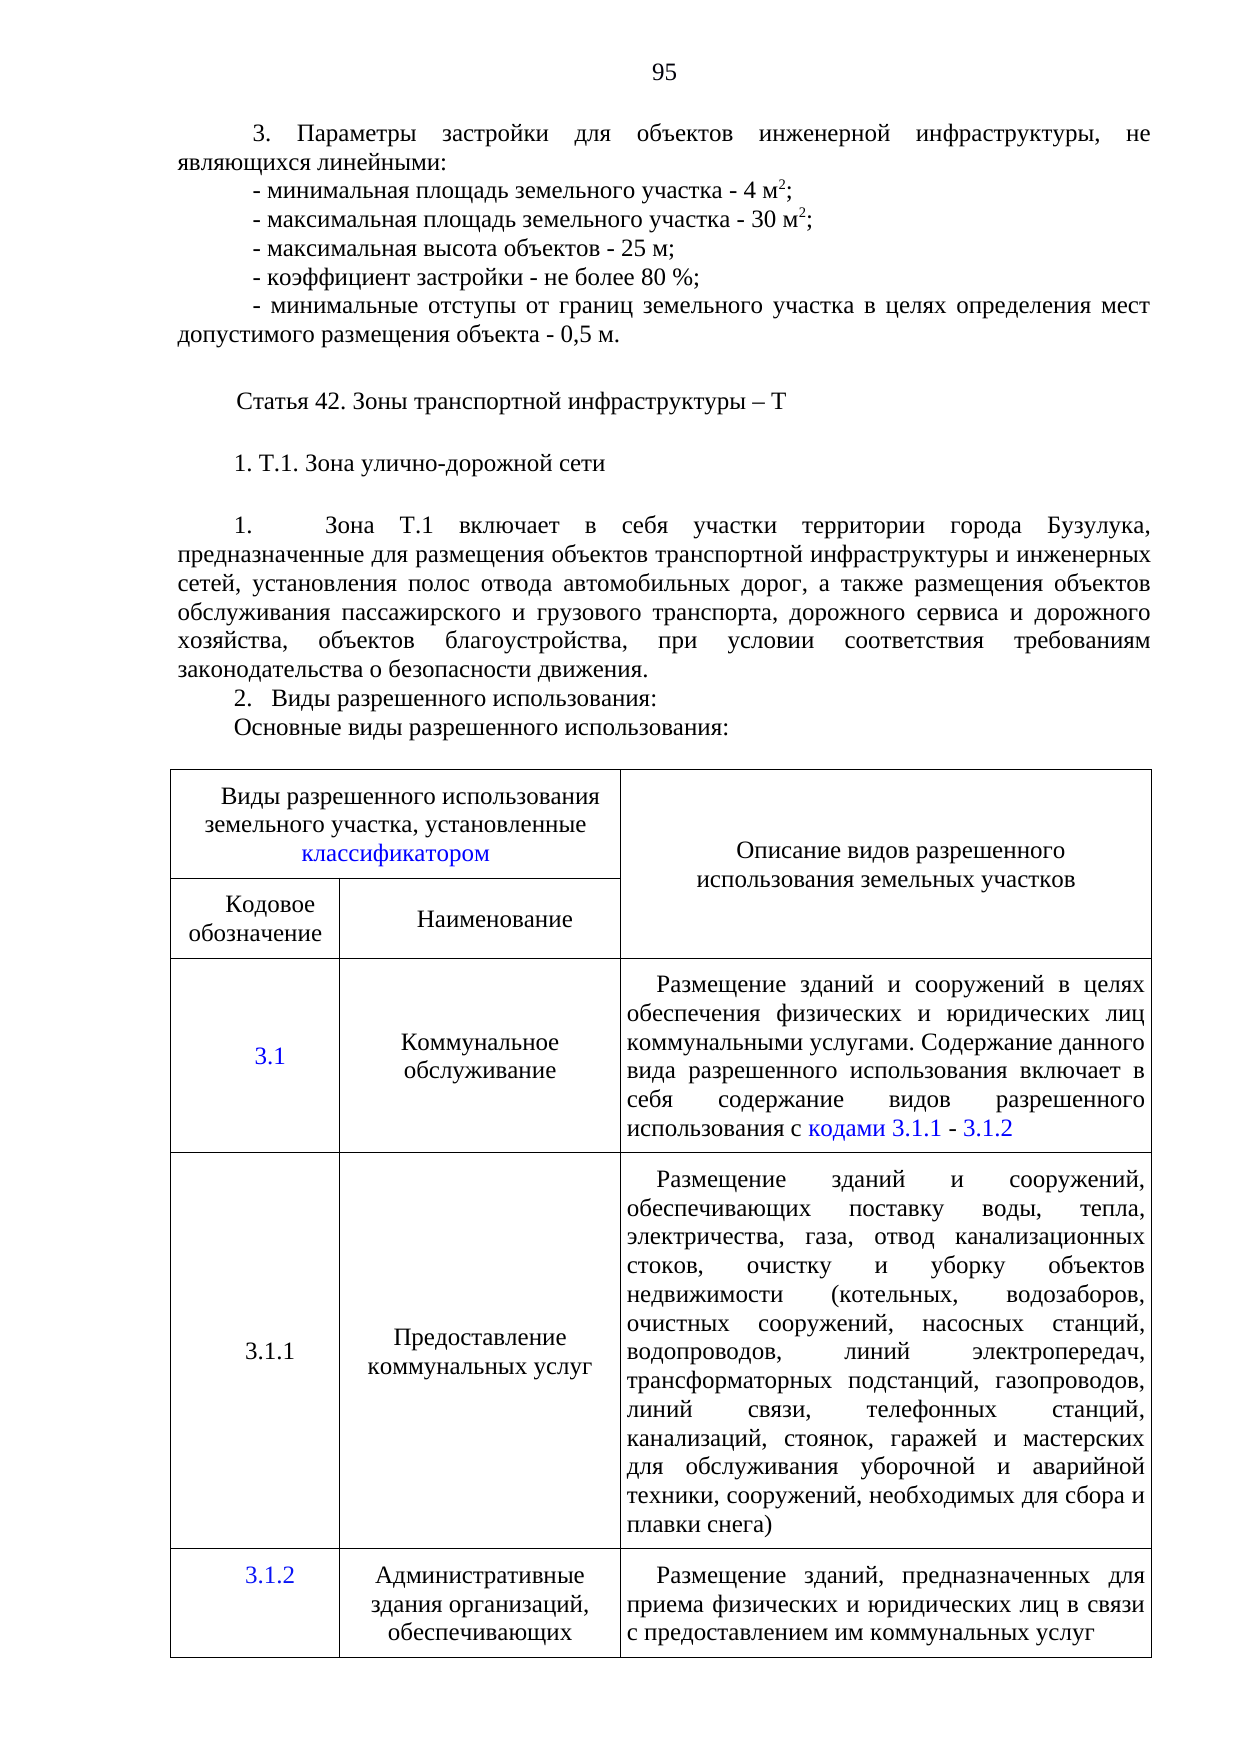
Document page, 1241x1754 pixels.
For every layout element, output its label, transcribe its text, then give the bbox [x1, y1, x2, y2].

text - минимальная площадь земельного участка - 4 м2; [177, 176, 1152, 204]
table_cell Предоставление коммунальных услуг [340, 1153, 620, 1548]
list Виды разрешенного использования: [233, 683, 1152, 712]
text - коэффициент застройки - не более 80 %; [177, 262, 1152, 291]
table_cell 3.1 [171, 959, 339, 1152]
table_cell Кодовое обозначение [171, 879, 339, 957]
table_header Виды разрешенного использования земельного участка, установленные классификатором [171, 770, 620, 878]
title 1. Т.1. Зона улично-дорожной сети [177, 448, 1152, 477]
table_cell Коммунальное обслуживание [340, 959, 620, 1152]
table_cell Размещение зданий и сооружений, обеспечивающих поставку воды, тепла, электричества, газа, отвод канализационных стоков, очистку и уборку объектов недвижимости (котельных, водозаборов, очистных сооружений, насосных станций, водопроводов, линий электропередач, трансформаторных подстанций, газопроводов, линий связи, телефонных станций, канализаций, стоянок, гаражей и мастерских для обслуживания уборочной и аварийной техники, сооружений, необходимых для сбора и плавки снега) [621, 1153, 1151, 1548]
table_cell 3.1.2 [171, 1549, 339, 1657]
text - минимальные отступы от границ земельного участка в целях определения мест допустимого размещения объекта - 0,5 м. [177, 291, 1152, 348]
list Зона Т.1 включает в себя участки территории города Бузулука, предназначенные для размещения объектов транспортной инфраструктуры и инженерных сетей, установления полос отвода автомобильных дорог, а также размещения объектов обслуживания пассажирского и грузового транспорта, дорожного сервиса и дорожного хозяйства, объектов благоустройства, при условии соответствия требованиям законодательства о безопасности движения. [177, 510, 1152, 683]
text - максимальная высота объектов - 25 м; [177, 233, 1152, 262]
subtitle Статья 42. Зоны транспортной инфраструктуры – Т [236, 386, 1152, 414]
table_cell Наименование [340, 879, 620, 957]
text - максимальная площадь земельного участка - 30 м2; [177, 204, 1152, 233]
table_cell 3.1.1 [171, 1153, 339, 1548]
table_header Описание видов разрешенного использования земельных участков [621, 770, 1151, 957]
table_cell Размещение зданий и сооружений в целях обеспечения физических и юридических лиц коммунальными услугами. Содержание данного вида разрешенного использования включает в себя содержание видов разрешенного использования с кодами 3.1.1 - 3.1.2 [621, 959, 1151, 1152]
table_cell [340, 1549, 620, 1657]
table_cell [621, 1549, 1151, 1657]
text 3. Параметры застройки для объектов инженерной инфраструктуры, не являющихся линейными: [177, 118, 1152, 176]
title Основные виды разрешенного использования: [177, 712, 1152, 740]
